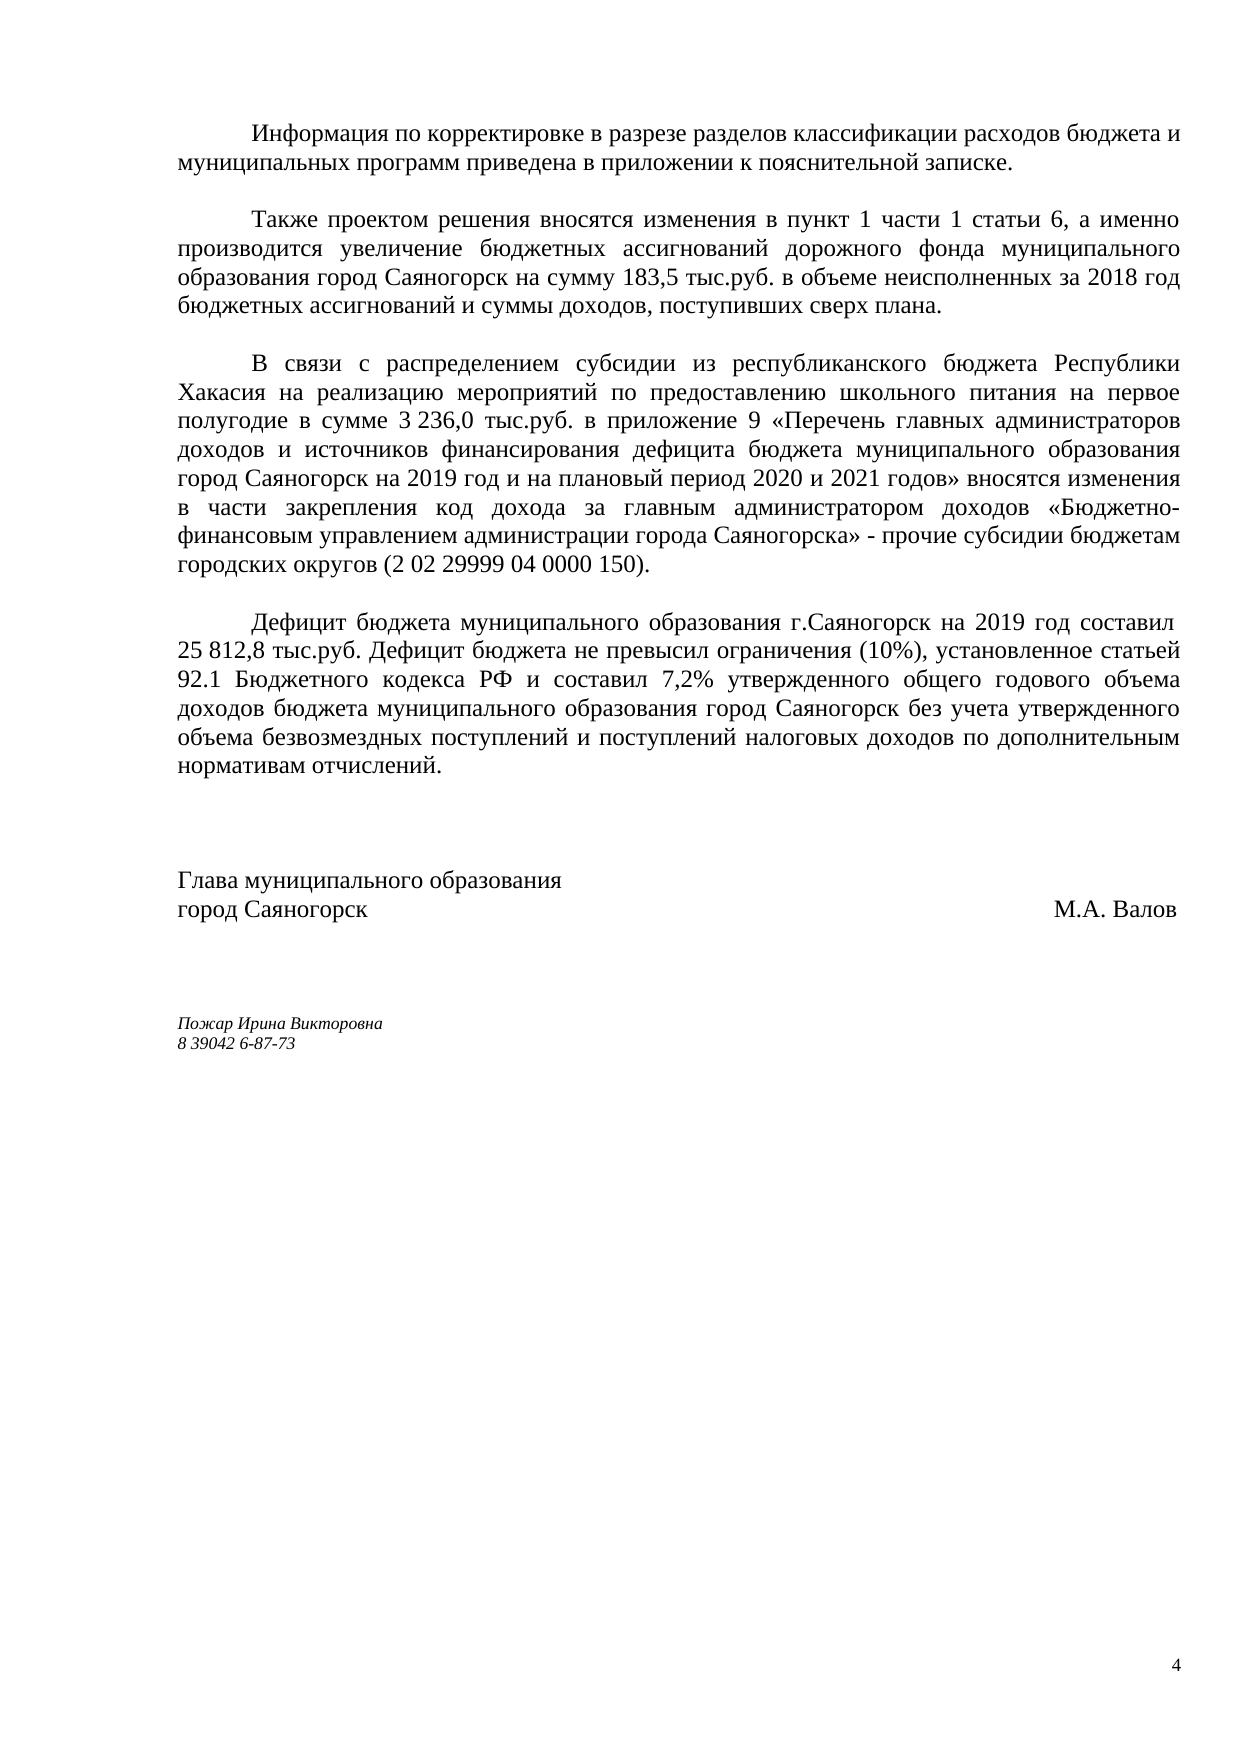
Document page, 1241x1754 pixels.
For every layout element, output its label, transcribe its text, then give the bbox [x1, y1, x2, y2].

text город Саяногорск М.А. Валов [177, 894, 1181, 952]
text В связи с распределением субсидии из республиканского бюджета Республики Хакасия на реализацию мероприятий по предоставлению школьного питания на первое полугодие в сумме 3 236,0 тыс.руб. в приложение 9 «Перечень главных администраторов доходов и источников финансирования дефицита бюджета муниципального образования город Саяногорск на 2019 год и на плановый период 2020 и 2021 годов» вносятся изменения в части закрепления код дохода за главным администратором доходов «Бюджетно-финансовым управлением администрации города Саяногорска» - прочие субсидии бюджетам городских округов (2 02 29999 04 0000 150). [177, 348, 1181, 578]
text Информация по корректировке в разрезе разделов классификации расходов бюджета и муниципальных программ приведена в приложении к пояснительной записке. [177, 118, 1181, 176]
text Дефицит бюджета муниципального образования г.Саяногорск на 2019 год составил 25 812,8 тыс.руб. Дефицит бюджета не превысил ограничения (10%), установленное статьей 92.1 Бюджетного кодекса РФ и составил 7,2% утвержденного общего годового объема доходов бюджета муниципального образования город Саяногорск без учета утвержденного объема безвозмездных поступлений и поступлений налоговых доходов по дополнительным нормативам отчислений. [177, 607, 1181, 779]
text Пожар Ирина Викторовна [177, 1013, 1181, 1033]
text 8 39042 6-87-73 [177, 1033, 1181, 1053]
text Также проектом решения вносятся изменения в пункт 1 части 1 статьи 6, а именно производится увеличение бюджетных ассигнований дорожного фонда муниципального образования город Саяногорск на сумму 183,5 тыс.руб. в объеме неисполненных за 2018 год бюджетных ассигнований и суммы доходов, поступивших сверх плана. [177, 204, 1181, 319]
text Глава муниципального образования [177, 866, 1181, 894]
